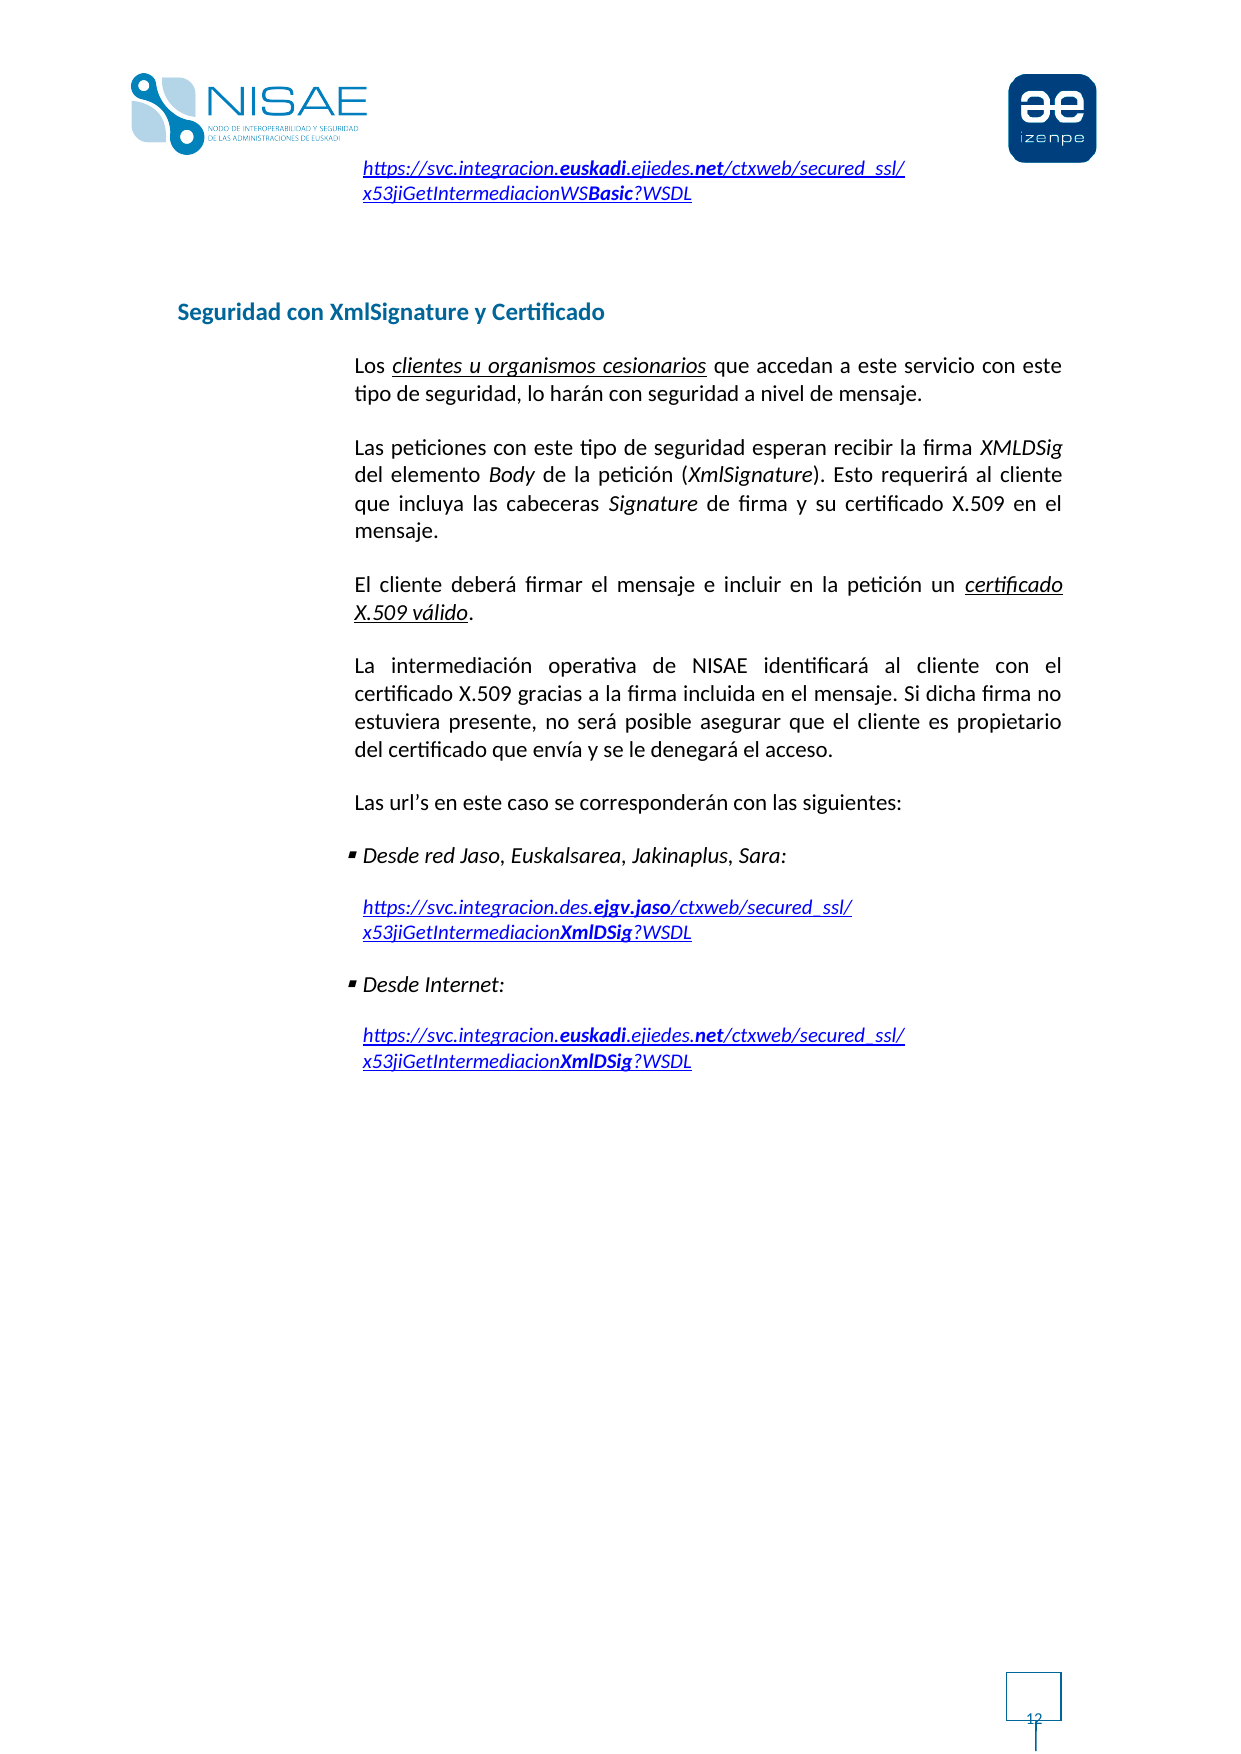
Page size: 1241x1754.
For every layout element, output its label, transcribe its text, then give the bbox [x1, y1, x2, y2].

text Las peticiones con este tipo de seguridad esperan recibir la firma XMLDSig del elemento Body de la petición (XmlSignature). Esto requerirá al cliente que incluya las cabeceras Signature de firma y su certificado X.509 en el mensaje. [354, 433, 1063, 545]
picture [139, 81, 148, 90]
picture [1007, 74, 1097, 163]
picture [181, 131, 193, 143]
text https://svc.integracion.euskadi.ejiedes.net/ctxweb/secured_ssl/x53jiGetIntermediacionXmlDSig?WSDL [363, 1023, 1063, 1073]
text La intermediación operativa de NISAE identificará al cliente con el certificado X.509 gracias a la firma incluida en el mensaje. Si dicha firma no estuviera presente, no será posible asegurar que el cliente es propietario del certificado que envía y se le denegará el acceso. [354, 651, 1063, 763]
text https://svc.integracion.des.ejgv.jaso/ctxweb/secured_ssl/x53jiGetIntermediacionXmlDSig?WSDL [363, 894, 1063, 945]
text El cliente deberá firmar el mensaje e incluir en la petición un certificado X.509 válido. [354, 570, 1063, 626]
picture [118, 73, 180, 155]
text Seguridad con XmlSignature y Certificado [177, 296, 1063, 327]
text Las url’s en este caso se corresponderán con las siguientes: [354, 788, 1063, 816]
picture [149, 73, 386, 155]
list Desde Internet: [345, 970, 1063, 998]
text Los clientes u organismos cesionarios que accedan a este servicio con este tipo de seguridad, lo harán con seguridad a nivel de mensaje. [354, 352, 1063, 408]
text https://svc.integracion.euskadi.ejiedes.net/ctxweb/secured_ssl/x53jiGetIntermediacionWSBasic?WSDL [363, 155, 1063, 206]
list Desde red Jaso, Euskalsarea, Jakinaplus, Sara: [345, 841, 1063, 869]
